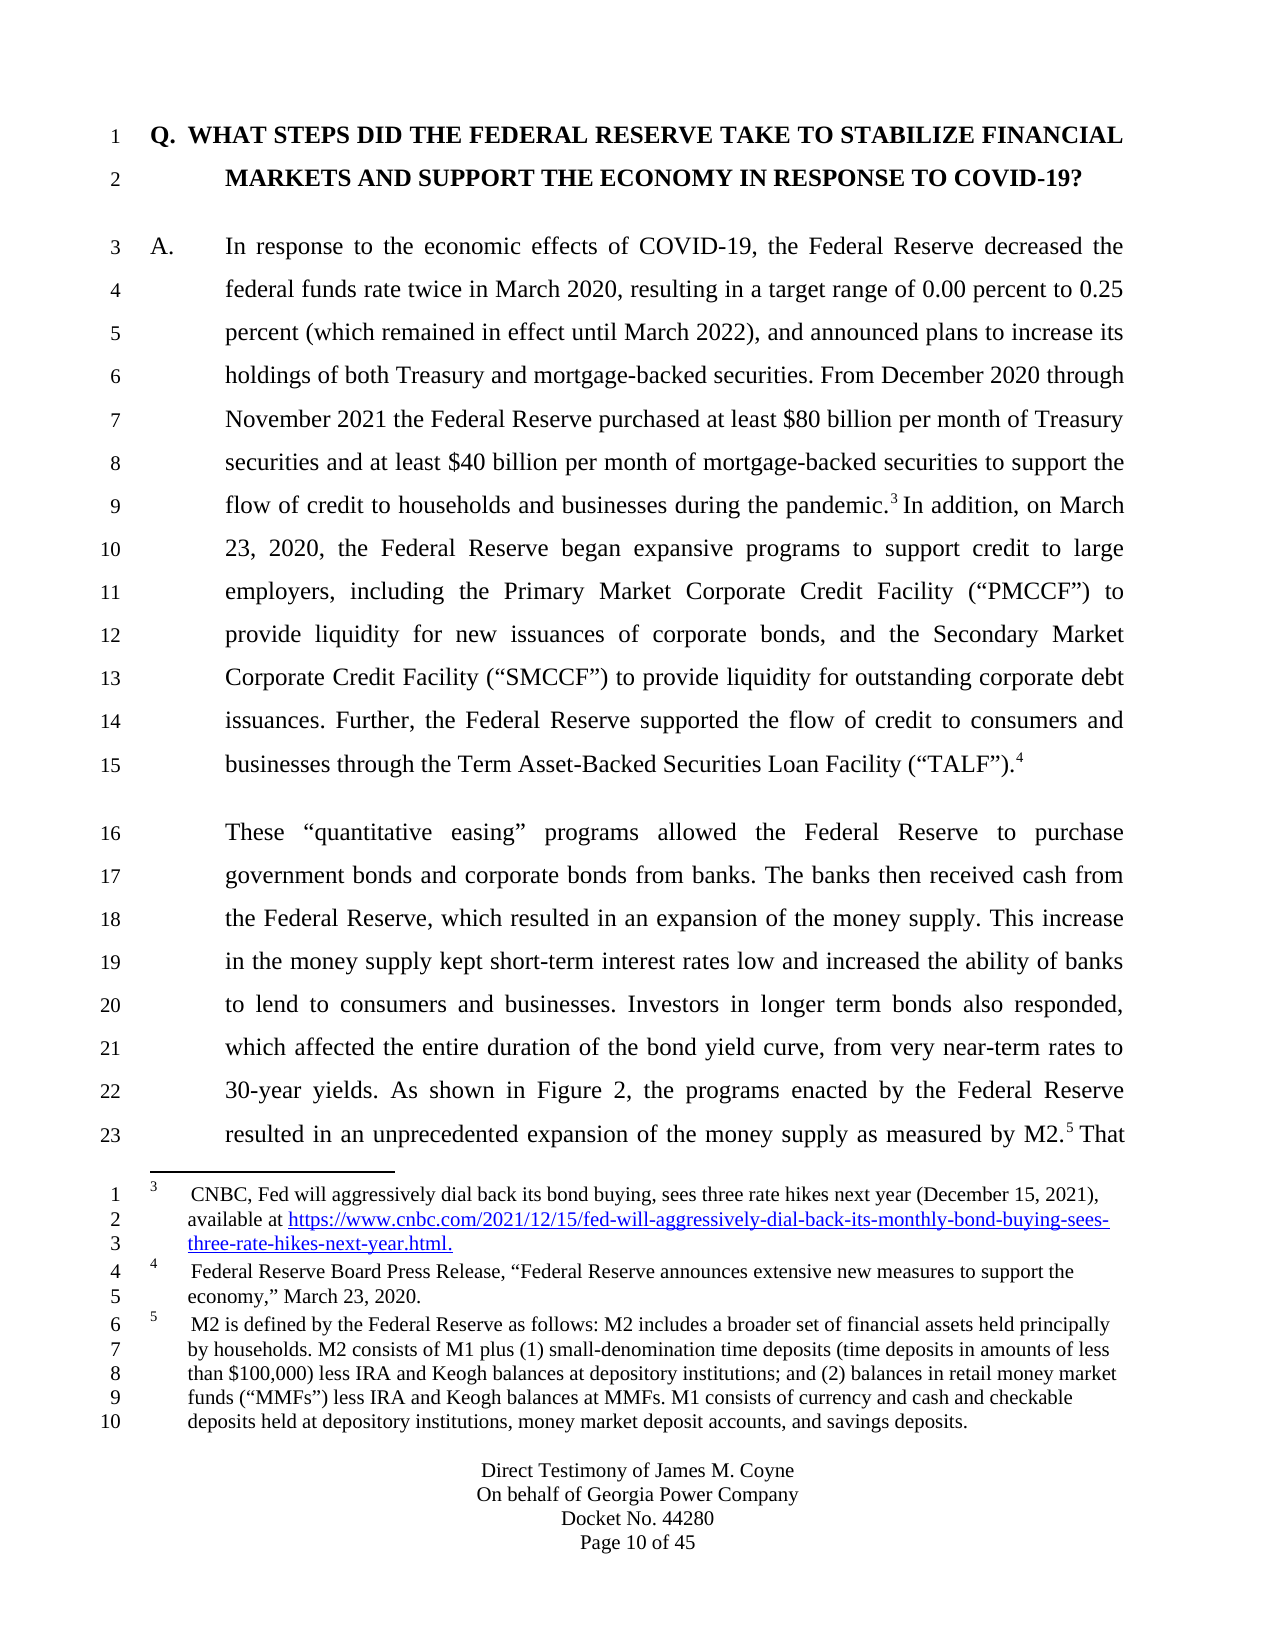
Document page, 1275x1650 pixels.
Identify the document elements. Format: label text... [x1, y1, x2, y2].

list What steps did the Federal Reserve take to stabilize financial markets and support the economy in response to COVID-19? [150, 120, 1125, 192]
text In response to the economic effects of COVID-19, the Federal Reserve decreased the federal funds rate twice in March 2020, resulting in a target range of 0.00 percent to 0.25 percent (which remained in effect until March 2022), and announced plans to increase its holdings of both Treasury and mortgage-backed securities. From December 2020 through November 2021 the Federal Reserve purchased at least $80 billion per month of Treasury securities and at least $40 billion per month of mortgage-backed securities to support the flow of credit to households and businesses during the pandemic. In addition, on March 23, 2020, the Federal Reserve began expansive programs to support credit to large employers, including the Primary Market Corporate Credit Facility (“PMCCF”) to provide liquidity for new issuances of corporate bonds, and the Secondary Market Corporate Credit Facility (“SMCCF”) to provide liquidity for outstanding corporate debt issuances. Further, the Federal Reserve supported the flow of credit to consumers and businesses through the Term Asset-Backed Securities Loan Facility (“TALF”). [150, 231, 1125, 777]
text These “quantitative easing” programs allowed the Federal Reserve to purchase government bonds and corporate bonds from banks. The banks then received cash from the Federal Reserve, which resulted in an expansion of the money supply. This increase in the money supply kept short-term interest rates low and increased the ability of banks to lend to consumers and businesses. Investors in longer term bonds also responded, which affected the entire duration of the bond yield curve, from very near-term rates to 30-year yields. As shown in Figure 2, the programs enacted by the Federal Reserve resulted in an unprecedented expansion of the money supply as measured by M2. That expansion was far greater than the increase following the Federal Reserve’s response to the Great Recession of 2008/2009. This demonstrates the level of intervention that was necessary to provide some stability to capital markets amidst the extraordinary circumstances associated with COVID-19. [225, 817, 1125, 1147]
